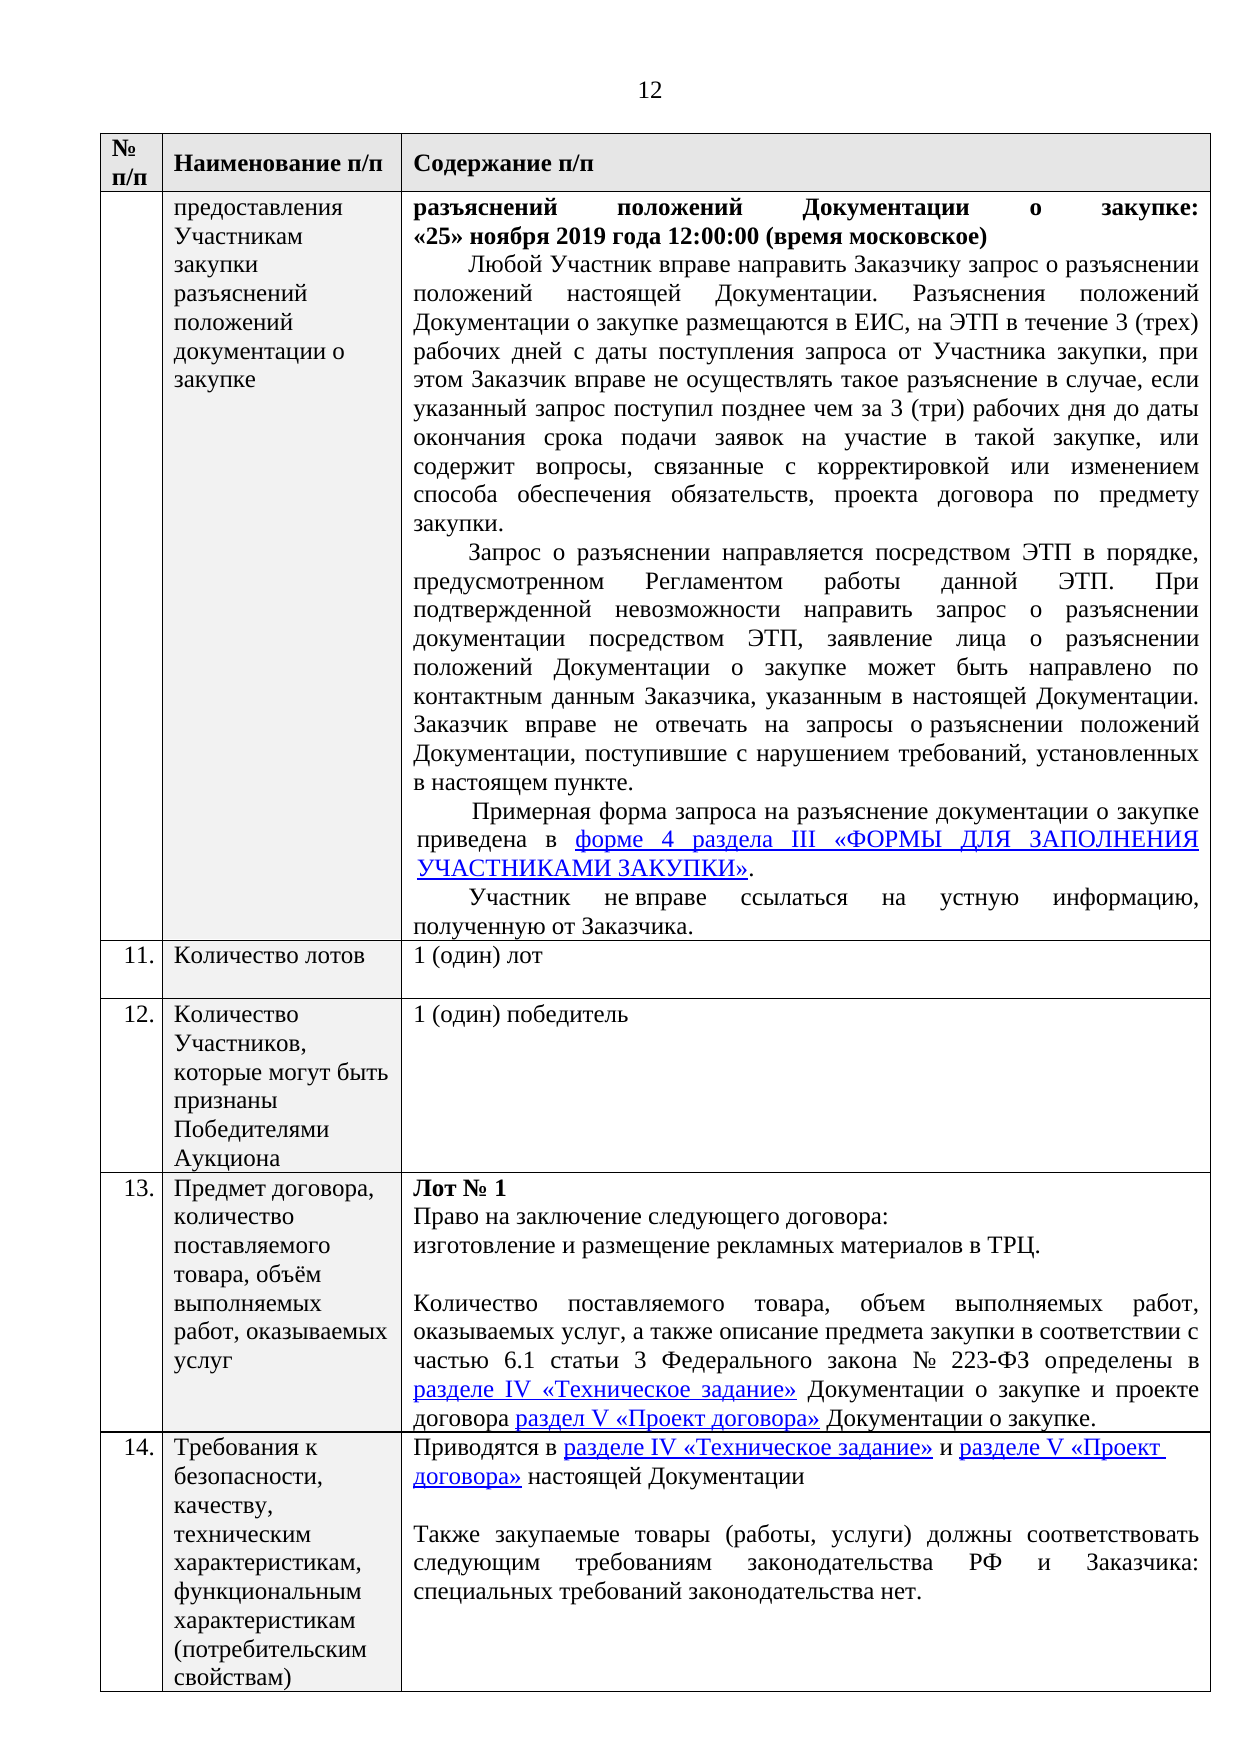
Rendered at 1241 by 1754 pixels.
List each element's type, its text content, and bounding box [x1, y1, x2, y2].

table_cell 1 (один) лот [402, 941, 1210, 998]
table_cell [101, 999, 162, 1172]
table_cell [101, 1173, 162, 1431]
table_header Содержание п/п [402, 134, 1210, 191]
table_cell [402, 1433, 1210, 1691]
table_header Наименование п/п [163, 134, 401, 191]
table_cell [402, 192, 1210, 939]
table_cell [163, 1433, 401, 1691]
table_cell [101, 192, 162, 939]
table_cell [163, 192, 401, 939]
table_cell [101, 1433, 162, 1691]
table_cell [101, 941, 162, 998]
table_header № п/п [101, 134, 162, 191]
table_cell Количество лотов [163, 941, 401, 998]
table_cell 1 (один) победитель [402, 999, 1210, 1172]
table_cell Предмет договора, количество поставляемого товара, объём выполняемых работ, оказываемых услуг [163, 1173, 401, 1431]
table_cell Количество Участников, которые могут быть признаны Победителями Аукциона [163, 999, 401, 1172]
table_cell Лот № 1 Право на заключение следующего договора: изготовление и размещение рекламных материалов в ТРЦ. Количество поставляемого товара, объем выполняемых работ, оказываемых услуг, а также описание предмета закупки в соответствии с частью 6.1 статьи 3 Федерального закона № 223-ФЗ определены в разделе IV «Техническое задание» Документации о закупке и проекте договора раздел V «Проект договора» Документации о закупке. [402, 1173, 1210, 1431]
